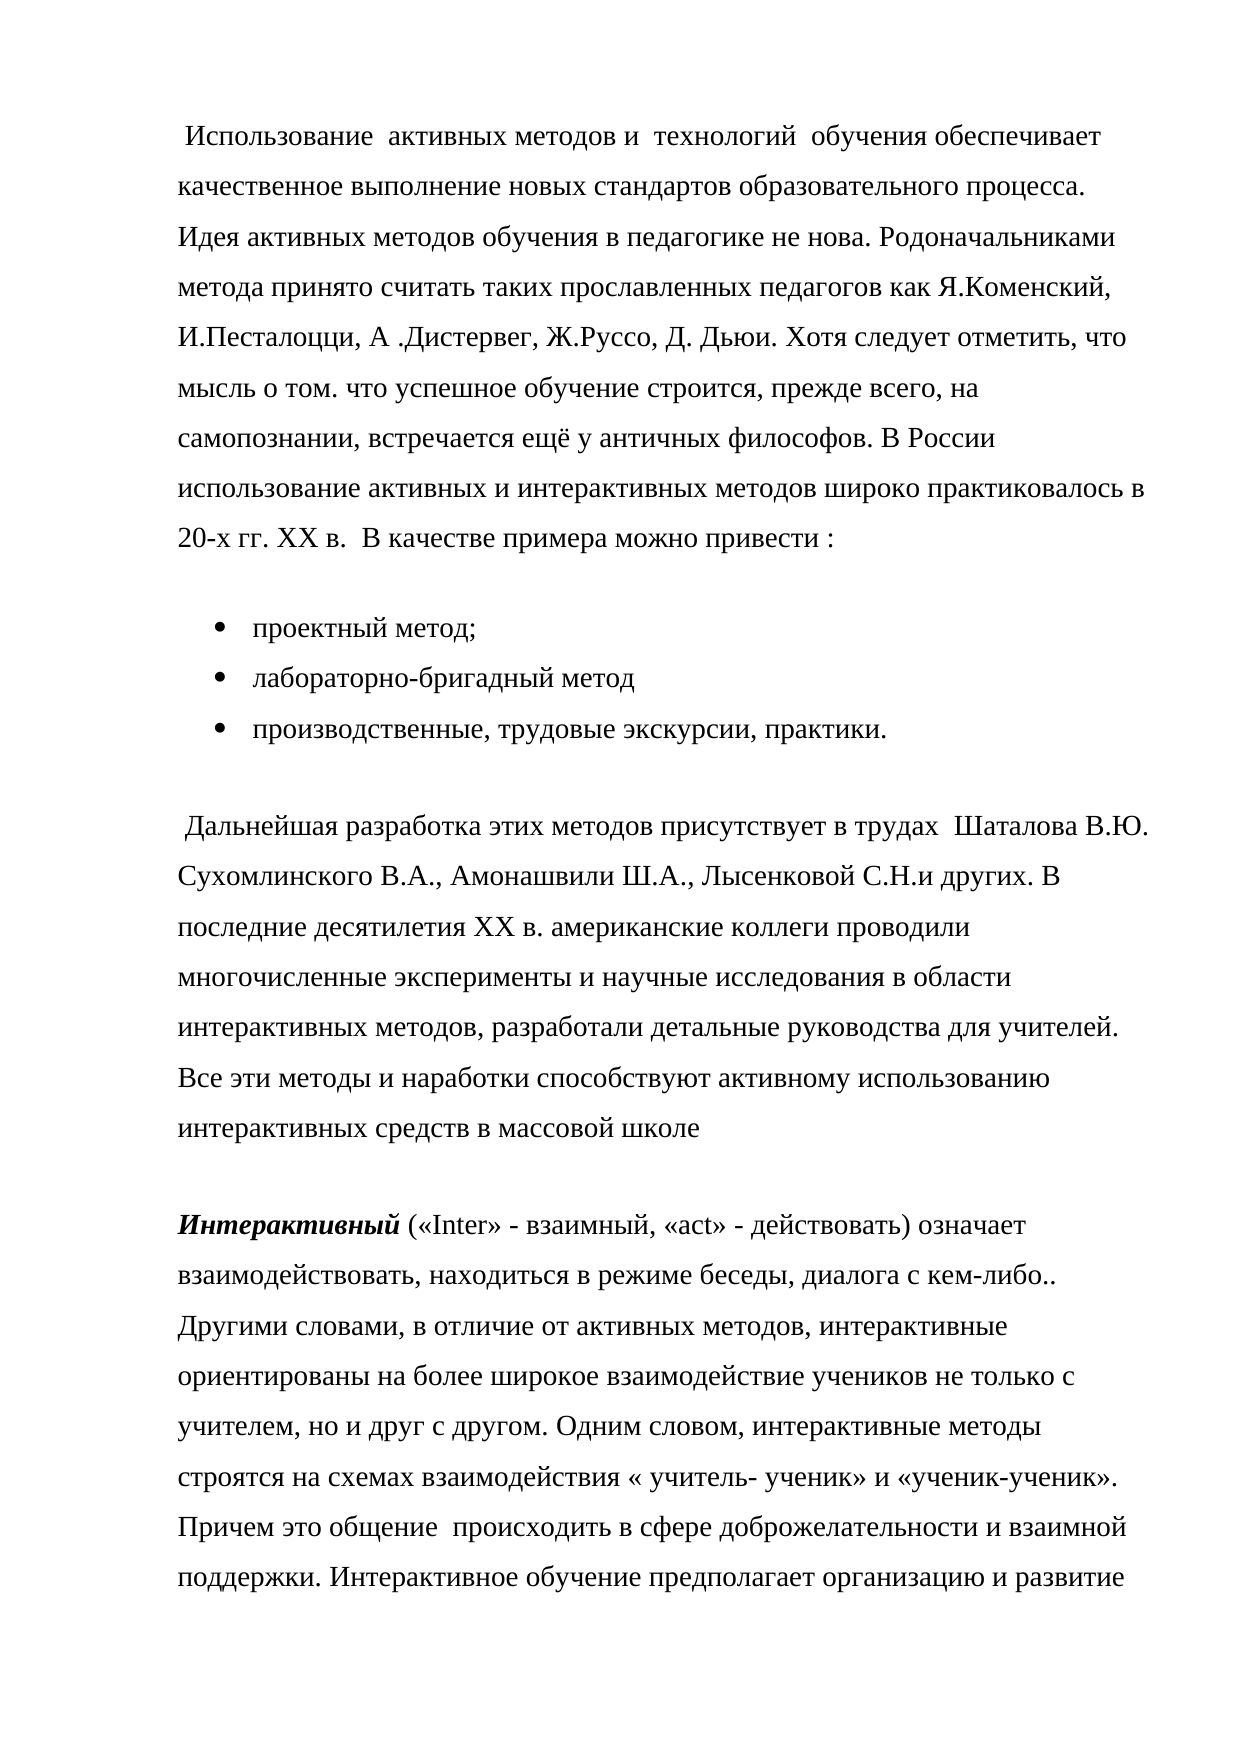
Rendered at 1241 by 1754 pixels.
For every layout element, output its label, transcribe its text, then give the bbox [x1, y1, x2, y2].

list производственные, трудовые экскурсии, практики. [215, 711, 1152, 744]
list лабораторно-бригадный метод [215, 660, 1152, 694]
list проектный метод; [215, 610, 1152, 644]
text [177, 1207, 1152, 1593]
text Использование активных методов и технологий обучения обеспечивает качественное выполнение новых стандартов образовательного процесса. [177, 118, 1152, 202]
text Дальнейшая разработка этих методов присутствует в трудах Шаталова В.Ю. Сухомлинского В.А., Амонашвили Ш.А., Лысенковой С.Н.и других. В последние десятилетия ХХ в. американские коллеги проводили многочисленные эксперименты и научные исследования в области интерактивных методов, разработали детальные руководства для учителей. Все эти методы и наработки способствуют активному использованию интерактивных средств в массовой школе [177, 808, 1152, 1143]
text Идея активных методов обучения в педагогике не нова. Родоначальниками метода принято считать таких прославленных педагогов как Я.Коменский, И.Песталоцци, А .Дистервег, Ж.Руссо, Д. Дьюи. Хотя следует отметить, что мысль о том. что успешное обучение строится, прежде всего, на самопознании, встречается ещё у античных философов. В России использование активных и интерактивных методов широко практиковалось в 20-х гг. ХХ в. В качестве примера можно привести : [177, 219, 1152, 554]
